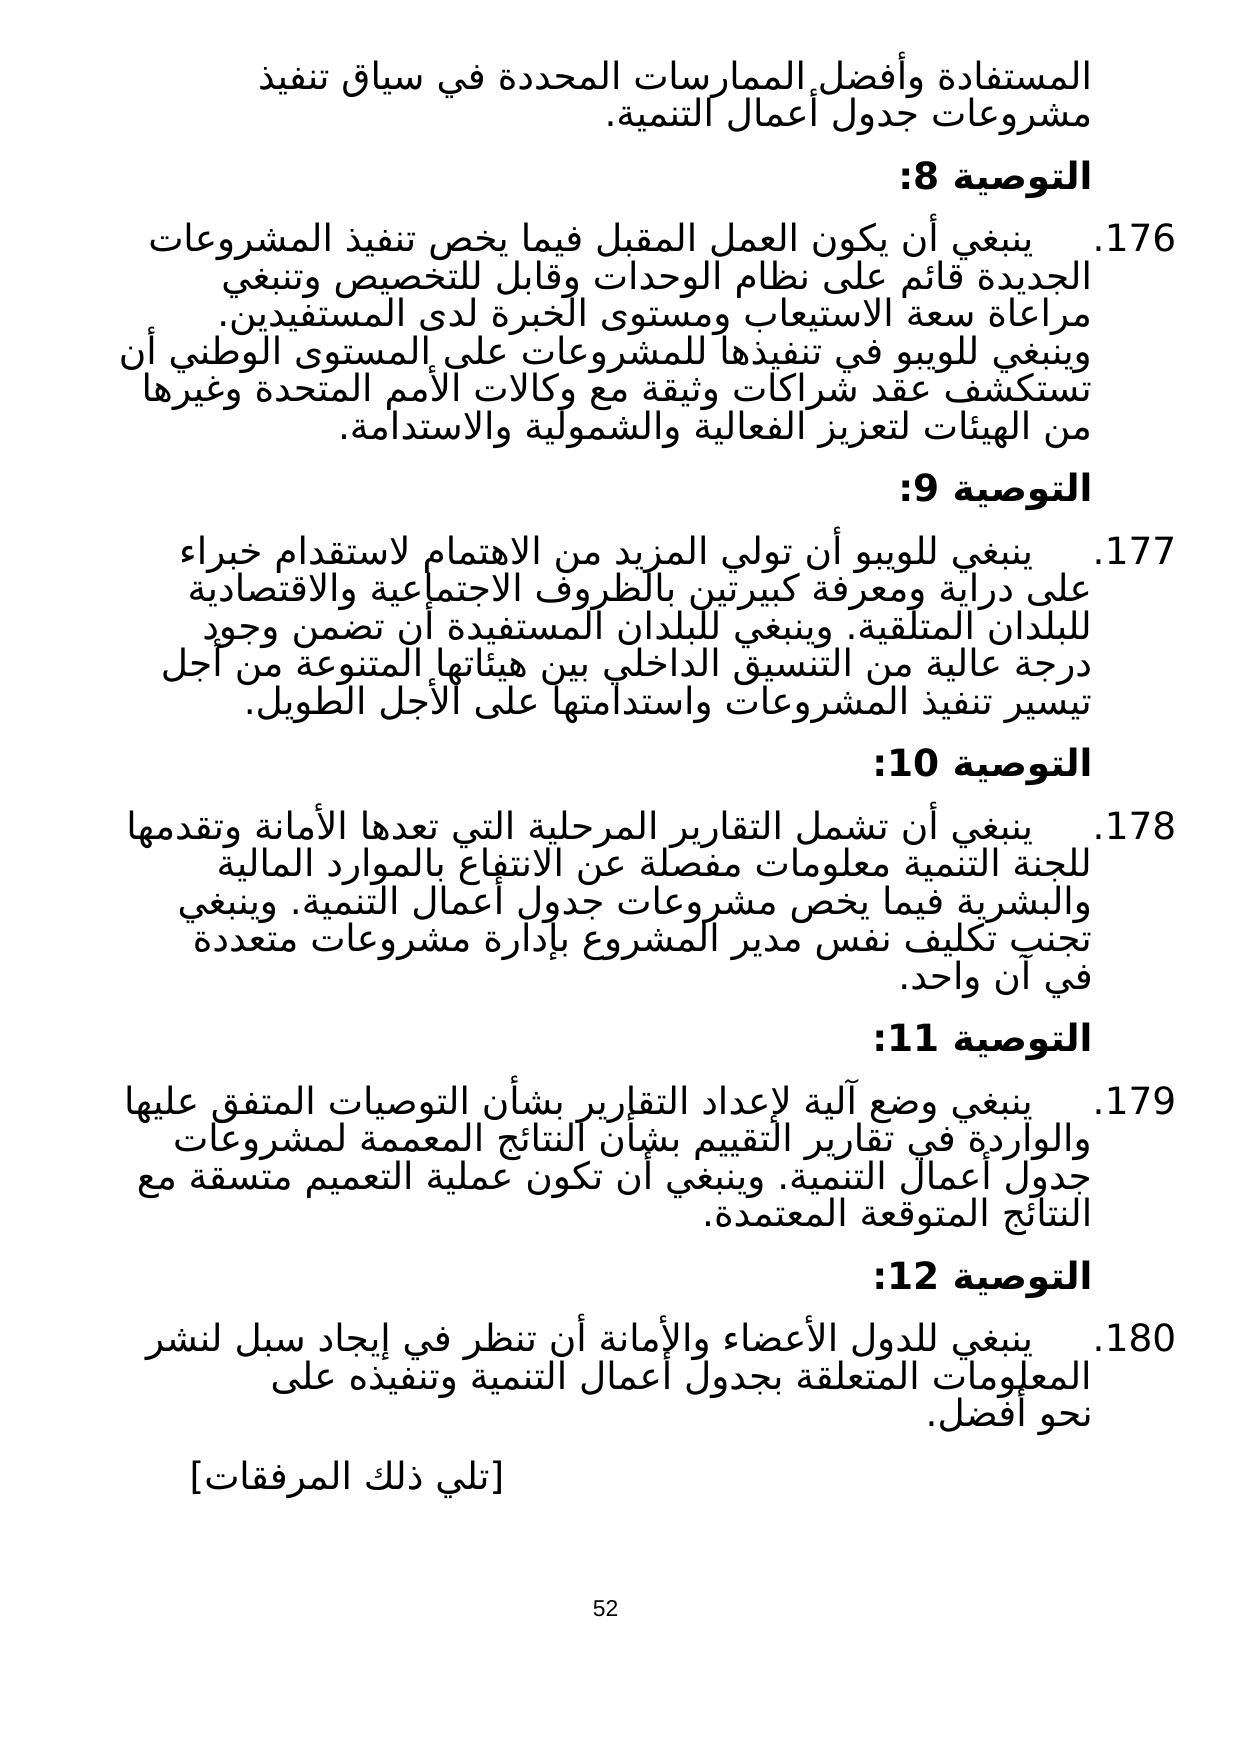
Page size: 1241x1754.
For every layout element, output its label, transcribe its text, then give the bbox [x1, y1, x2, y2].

text التوصية 11: [118, 1022, 1069, 1059]
text ينبغي أن يكون العمل المقبل فيما يخص تنفيذ المشروعات الجديدة قائم على نظام الوحدات وقابل للتخصيص وتنبغي مراعاة سعة الاستيعاب ومستوى الخبرة لدى المستفيدين. وينبغي للويبو في تنفيذها للمشروعات على المستوى الوطني أن تستكشف عقد شراكات وثيقة مع وكالات الأمم المتحدة وغيرها من الهيئات لتعزيز الفعالية والشمولية والاستدامة. [118, 222, 1092, 447]
text التوصية 10: [118, 747, 1069, 784]
text التوصية 10: [1040, 747, 1092, 784]
text التوصية 8: [118, 159, 1092, 197]
text التوصية 11: [1040, 1022, 1092, 1059]
text التوصية 9: [118, 472, 1069, 509]
text [تلي ذلك المرفقات] [118, 1459, 516, 1497]
text ينبغي وضع آلية لإعداد التقارير بشأن التوصيات المتفق عليها والواردة في تقارير التقييم بشأن النتائج المعممة لمشروعات جدول أعمال التنمية. وينبغي أن تكون عملية التعميم متسقة مع النتائج المتوقعة المعتمدة. [118, 1084, 1092, 1234]
text التوصية 9: [1040, 472, 1092, 509]
text التوصية 12: [118, 1259, 1092, 1297]
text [118, 59, 1092, 134]
text ينبغي للويبو أن تولي المزيد من الاهتمام لاستقدام خبراء على دراية ومعرفة كبيرتين بالظروف الاجتماعية والاقتصادية للبلدان المتلقية. وينبغي للبلدان المستفيدة أن تضمن وجود درجة عالية من التنسيق الداخلي بين هيئاتها المتنوعة من أجل تيسير تنفيذ المشروعات واستدامتها على الأجل الطويل. [118, 534, 1092, 722]
text ينبغي للدول الأعضاء والأمانة أن تنظر في إيجاد سبل لنشر المعلومات المتعلقة بجدول أعمال التنمية وتنفيذه على نحو أفضل. [118, 1322, 1092, 1434]
text ينبغي أن تشمل التقارير المرحلية التي تعدها الأمانة وتقدمها للجنة التنمية معلومات مفصلة عن الانتفاع بالموارد المالية والبشرية فيما يخص مشروعات جدول أعمال التنمية. وينبغي تجنب تكليف نفس مدير المشروع بإدارة مشروعات متعددة في آن واحد. [118, 809, 1092, 997]
